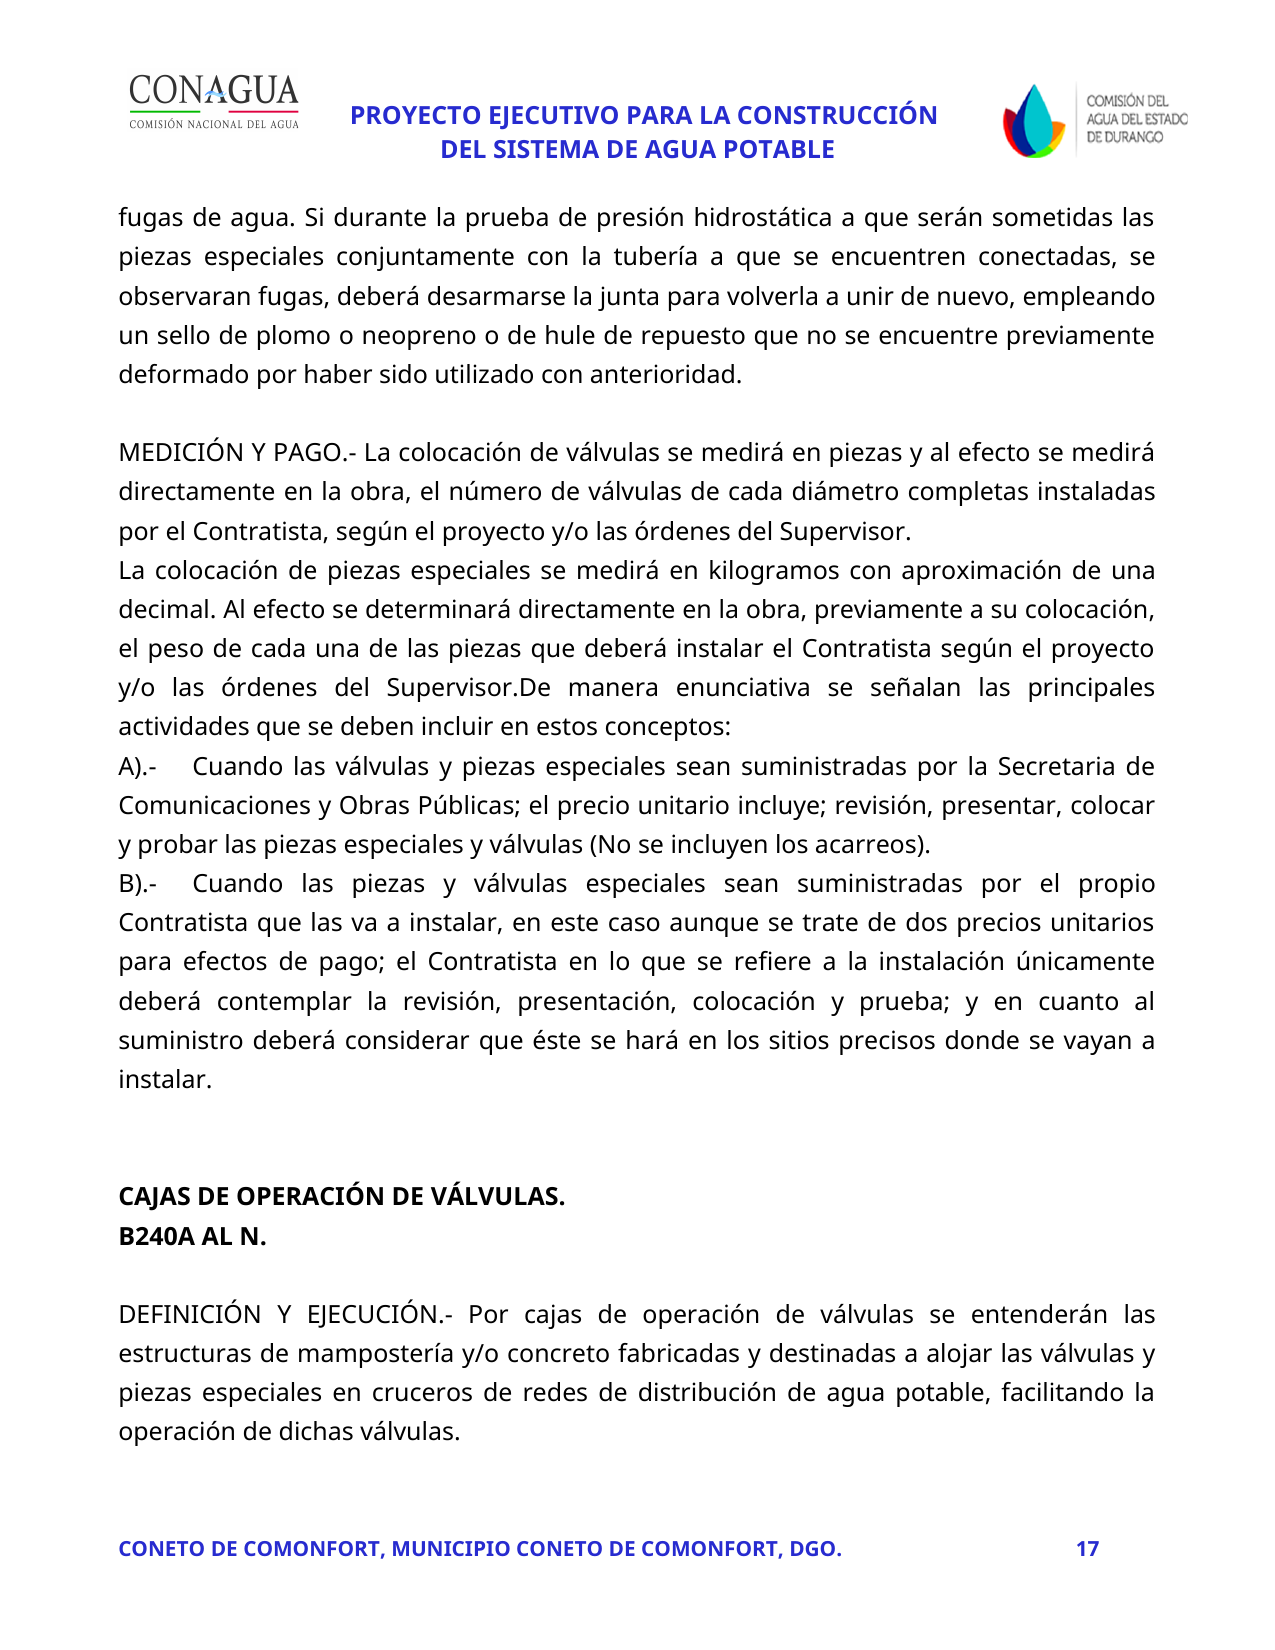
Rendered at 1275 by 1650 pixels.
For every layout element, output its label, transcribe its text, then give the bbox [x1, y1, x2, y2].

text B).- Cuando las piezas y válvulas especiales sean suministradas por el propio Contratista que las va a instalar, en este caso aunque se trate de dos precios unitarios para efectos de pago; el Contratista en lo que se refiere a la instalación únicamente deberá contemplar la revisión, presentación, colocación y prueba; y en cuanto al suministro deberá considerar que éste se hará en los sitios precisos donde se vayan a instalar. [118, 866, 1157, 1096]
text La colocación de piezas especiales se medirá en kilogramos con aproximación de una decimal. Al efecto se determinará directamente en la obra, previamente a su colocación, el peso de cada una de las piezas que deberá instalar el Contratista según el proyecto y/o las órdenes del Supervisor.De manera enunciativa se señalan las principales actividades que se deben incluir en estos conceptos: [118, 552, 1157, 743]
text B240A AL N. [118, 1218, 1157, 1252]
text CAJAS DE OPERACIÓN DE VÁLVULAS. [118, 1179, 1157, 1213]
text MEDICIÓN Y PAGO.- La colocación de válvulas se medirá en piezas y al efecto se medirá directamente en la obra, el número de válvulas de cada diámetro completas instaladas por el Contratista, según el proyecto y/o las órdenes del Supervisor. [118, 435, 1157, 547]
text DEFINICIÓN Y EJECUCIÓN.- Por cajas de operación de válvulas se entenderán las estructuras de mampostería y/o concreto fabricadas y destinadas a alojar las válvulas y piezas especiales en cruceros de redes de distribución de agua potable, facilitando la operación de dichas válvulas. [118, 1297, 1157, 1448]
picture [1000, 81, 1191, 161]
text A).- Cuando las válvulas y piezas especiales sean suministradas por la Secretaria de Comunicaciones y Obras Públicas; el precio unitario incluye; revisión, presentar, colocar y probar las piezas especiales y válvulas (No se incluyen los acarreos). [118, 748, 1157, 861]
picture [126, 68, 299, 132]
